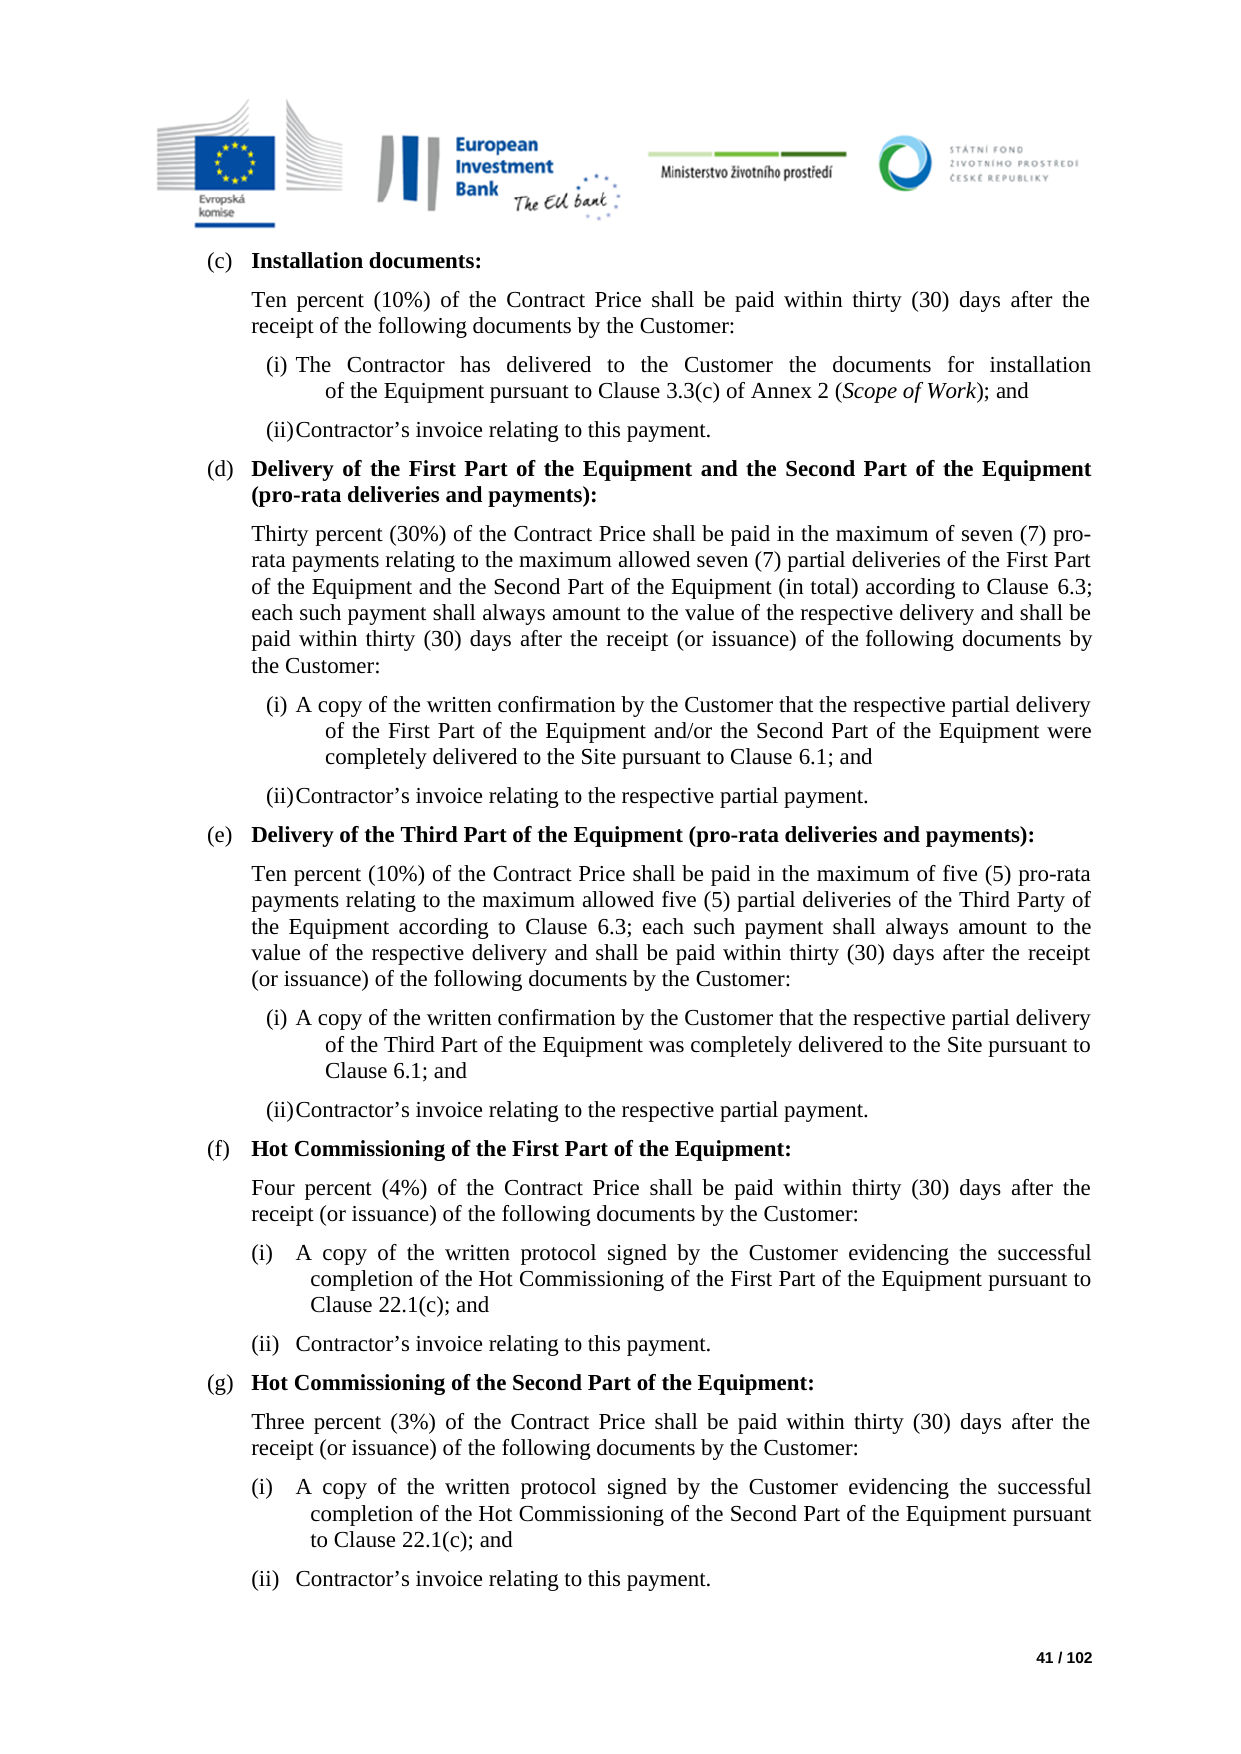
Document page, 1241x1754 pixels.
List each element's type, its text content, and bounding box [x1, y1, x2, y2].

list Contractor’s invoice relating to this payment. [251, 1330, 1092, 1357]
text Ten percent (10%) of the Contract Price shall be paid within thirty (30) days after the receipt of the following documents by the Customer: [251, 286, 1092, 338]
list A copy of the written confirmation by the Customer that the respective partial delivery of the First Part of the Equipment and/or the Second Part of the Equipment were completely delivered to the Site pursuant to Clause 6.1; and [266, 691, 1092, 770]
text Installation documents: [207, 247, 1092, 273]
text Delivery of the First Part of the Equipment and the Second Part of the Equipment (pro-rata deliveries and payments): [207, 455, 1092, 508]
text Thirty percent (30%) of the Contract Price shall be paid in the maximum of seven (7) pro-rata payments relating to the maximum allowed seven (7) partial deliveries of the First Part of the Equipment and the Second Part of the Equipment (in total) according to Clause 6.3; each such payment shall always amount to the value of the respective delivery and shall be paid within thirty (30) days after the receipt (or issuance) of the following documents by the Customer: [251, 520, 1092, 678]
list Hot Commissioning of the Second Part of the Equipment: [207, 1369, 1092, 1396]
list A copy of the written confirmation by the Customer that the respective partial delivery of the Third Part of the Equipment was completely delivered to the Site pursuant to Clause 6.1; and [266, 1004, 1092, 1083]
text Ten percent (10%) of the Contract Price shall be paid in the maximum of five (5) pro-rata payments relating to the maximum allowed five (5) partial deliveries of the Third Party of the Equipment according to Clause 6.3; each such payment shall always amount to the value of the respective delivery and shall be paid within thirty (30) days after the receipt (or issuance) of the following documents by the Customer: [251, 860, 1092, 992]
picture [147, 87, 1093, 235]
text Delivery of the Third Part of the Equipment (pro-rata deliveries and payments): [207, 821, 1092, 847]
text Hot Commissioning of the First Part of the Equipment: [207, 1135, 1092, 1161]
list A copy of the written protocol signed by the Customer evidencing the successful completion of the Hot Commissioning of the First Part of the Equipment pursuant to Clause 22.1(c); and [251, 1239, 1092, 1318]
list A copy of the written protocol signed by the Customer evidencing the successful completion of the Hot Commissioning of the Second Part of the Equipment pursuant to Clause 22.1(c); and [251, 1473, 1092, 1552]
list Contractor’s invoice relating to the respective partial payment. [266, 782, 1092, 809]
text Four percent (4%) of the Contract Price shall be paid within thirty (30) days after the receipt (or issuance) of the following documents by the Customer: [251, 1173, 1092, 1226]
list Contractor’s invoice relating to this payment. [251, 1565, 1092, 1591]
list The Contractor has delivered to the Customer the documents for installation of the Equipment pursuant to Clause 3.3(c) of Annex 2 (Scope of Work); and [266, 351, 1092, 403]
list Contractor’s invoice relating to this payment. [266, 416, 1092, 442]
list Contractor’s invoice relating to the respective partial payment. [266, 1096, 1092, 1122]
